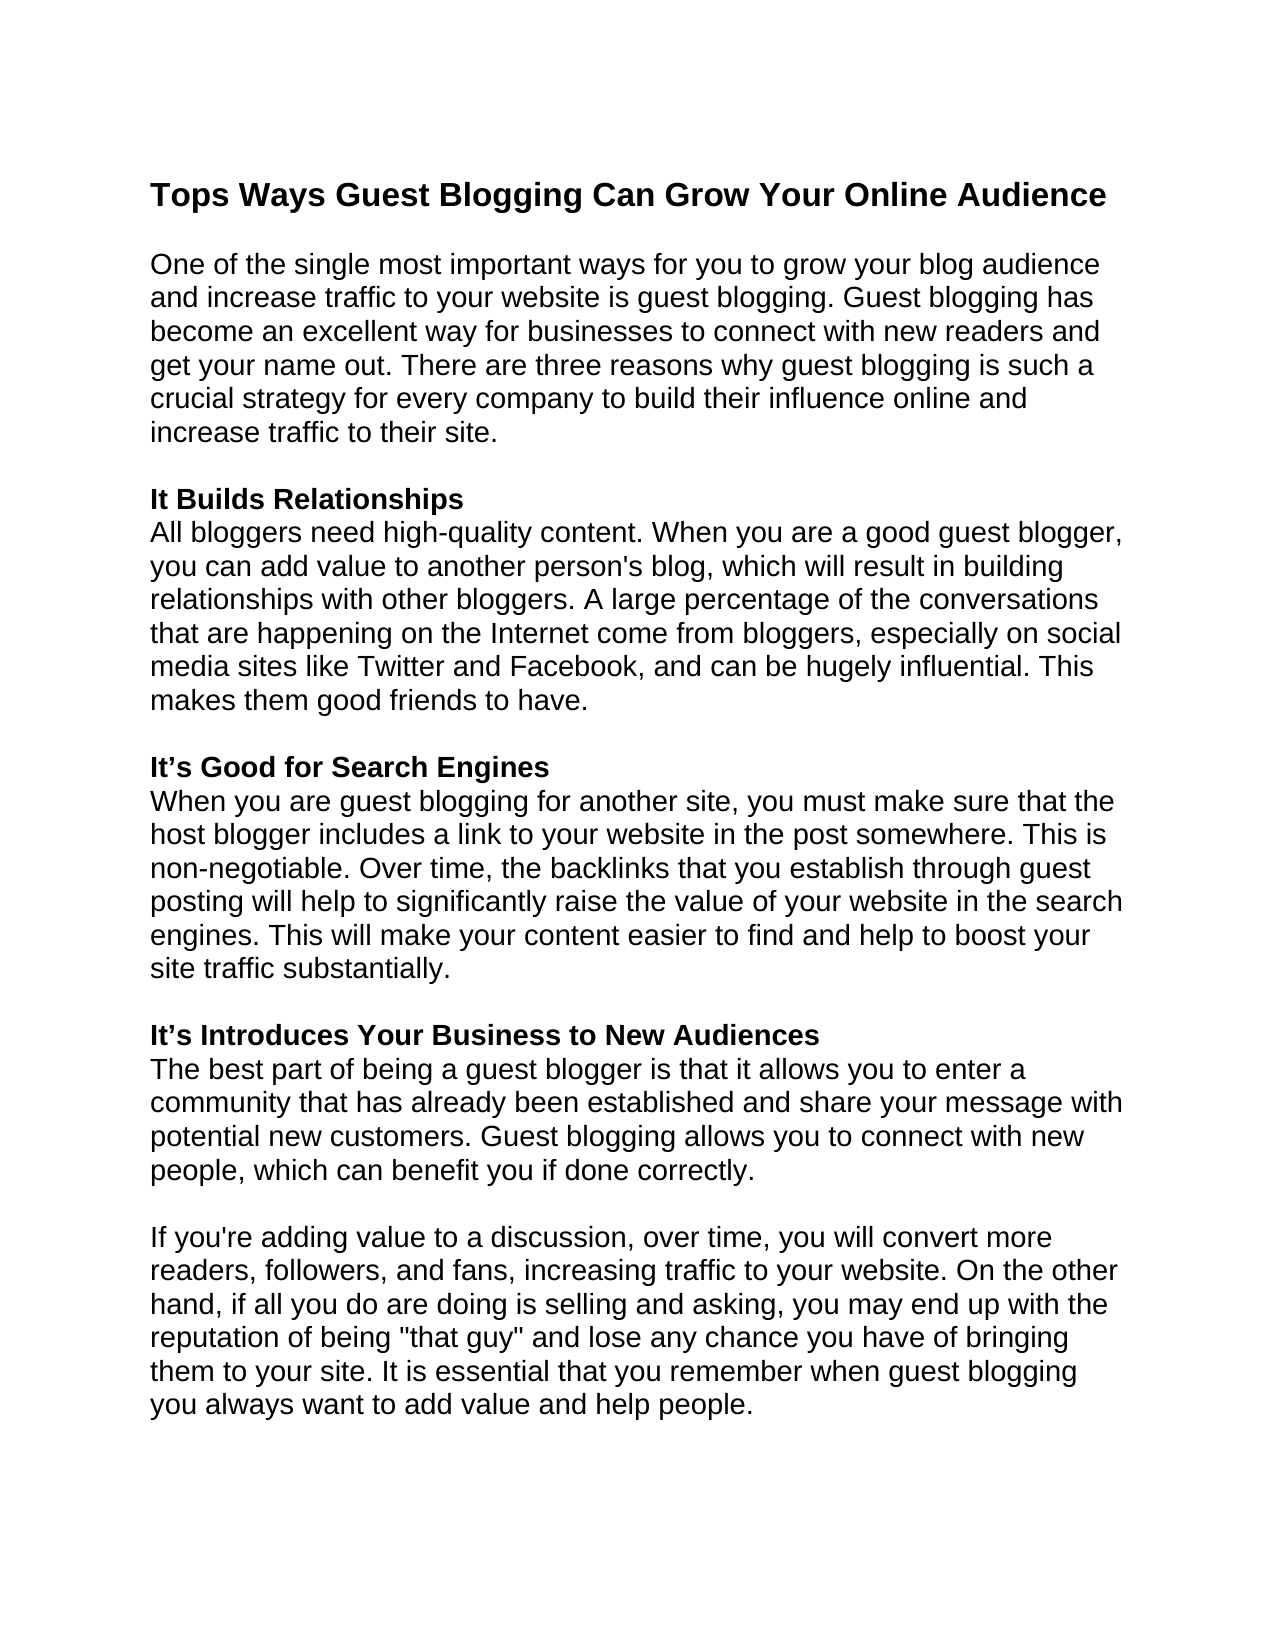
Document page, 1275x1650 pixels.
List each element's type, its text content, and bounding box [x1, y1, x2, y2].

text All bloggers need high-quality content. When you are a good guest blogger, you can add value to another person's blog, which will result in building relationships with other bloggers. A large percentage of the conversations that are happening on the Internet come from bloggers, especially on social media sites like Twitter and Facebook, and can be hugely influential. This makes them good friends to have. [150, 515, 1125, 717]
text It’s Good for Search Engines [150, 750, 1125, 784]
text When you are guest blogging for another site, you must make sure that the host blogger includes a link to your website in the post somewhere. This is non-negotiable. Over time, the backlinks that you establish through guest posting will help to significantly raise the value of your website in the search engines. This will make your content easier to find and help to boost your site traffic substantially. [150, 784, 1125, 985]
text It Builds Relationships [150, 482, 1125, 515]
text If you're adding value to a discussion, over time, you will convert more readers, followers, and fans, increasing traffic to your website. On the other hand, if all you do are doing is selling and asking, you may end up with the reputation of being "that guy" and lose any chance you have of bringing them to your site. It is essential that you remember when guest blogging you always want to add value and help people. [150, 1220, 1125, 1421]
subtitle Tops Ways Guest Blogging Can Grow Your Online Audience [150, 175, 1125, 213]
text It’s Introduces Your Business to New Audiences [150, 1018, 1125, 1052]
text The best part of being a guest blogger is that it allows you to enter a community that has already been established and share your message with potential new customers. Guest blogging allows you to connect with new people, which can benefit you if done correctly. [150, 1052, 1125, 1186]
text One of the single most important ways for you to grow your blog audience and increase traffic to your website is guest blogging. Guest blogging has become an excellent way for businesses to connect with new readers and get your name out. There are three reasons why guest blogging is such a crucial strategy for every company to build their influence online and increase traffic to their site. [150, 247, 1125, 448]
